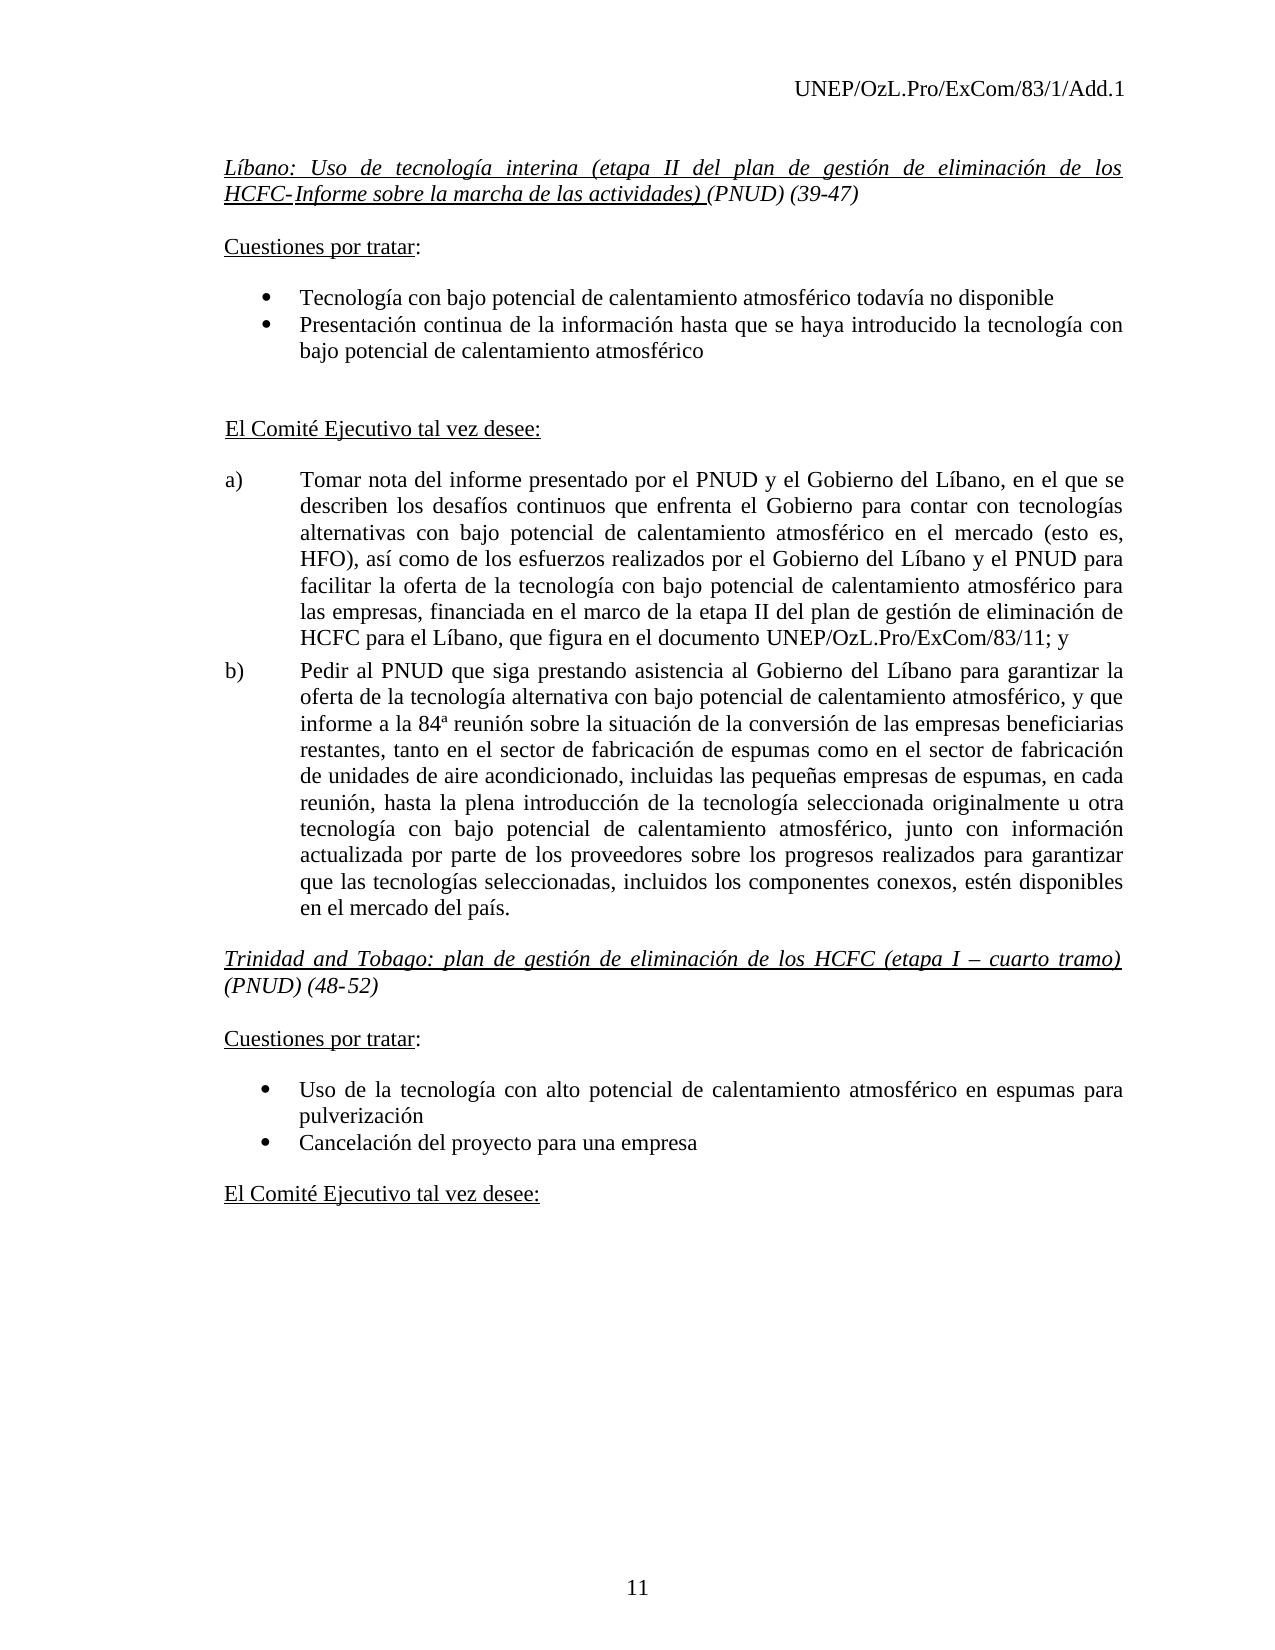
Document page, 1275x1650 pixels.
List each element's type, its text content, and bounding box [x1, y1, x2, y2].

list Presentación continua de la información hasta que se haya introducido la tecnología con bajo potencial de calentamiento atmosférico [262, 311, 1125, 363]
text Líbano: Uso de tecnología interina (etapa II del plan de gestión de eliminación de los HCFC-Informe sobre la marcha de las actividades) (PNUD) (39-47) [224, 154, 1125, 207]
subtitle a) Tomar nota del informe presentado por el PNUD y el Gobierno del Líbano, en el que se describen los desafíos continuos que enfrenta el Gobierno para contar con tecnologías alternativas con bajo potencial de calentamiento atmosférico en el mercado (esto es, HFO), así como de los esfuerzos realizados por el Gobierno del Líbano y el PNUD para facilitar la oferta de la tecnología con bajo potencial de calentamiento atmosférico para las empresas, financiada en el marco de la etapa II del plan de gestión de eliminación de HCFC para el Líbano, que figura en el documento UNEP/OzL.Pro/ExCom/83/11; y [225, 466, 1125, 651]
subtitle El Comité Ejecutivo tal vez desee: [150, 415, 1125, 441]
subtitle Pedir al PNUD que siga prestando asistencia al Gobierno del Líbano para garantizar la oferta de la tecnología alternativa con bajo potencial de calentamiento atmosférico, y que informe a la 84ª reunión sobre la situación de la conversión de las empresas beneficiarias restantes, tanto en el sector de fabricación de espumas como en el sector de fabricación de unidades de aire acondicionado, incluidas las pequeñas empresas de espumas, en cada reunión, hasta la plena introducción de la tecnología seleccionada originalmente u otra tecnología con bajo potencial de calentamiento atmosférico, junto con información actualizada por parte de los proveedores sobre los progresos realizados para garantizar que las tecnologías seleccionadas, incluidos los componentes conexos, estén disponibles en el mercado del país. [225, 657, 1125, 921]
list Tecnología con bajo potencial de calentamiento atmosférico todavía no disponible [262, 284, 1125, 311]
subtitle El Comité Ejecutivo tal vez desee: [224, 1180, 1125, 1206]
text Cuestiones por tratar: [224, 233, 1125, 259]
list Uso de la tecnología con alto potencial de calentamiento atmosférico en espumas para pulverización [261, 1076, 1125, 1129]
text Trinidad and Tobago: plan de gestión de eliminación de los HCFC (etapa I – cuarto tramo) (PNUD) (48-52) [224, 946, 1125, 998]
list Cancelación del proyecto para una empresa [261, 1129, 1125, 1155]
text Cuestiones por tratar: [224, 1024, 1125, 1051]
